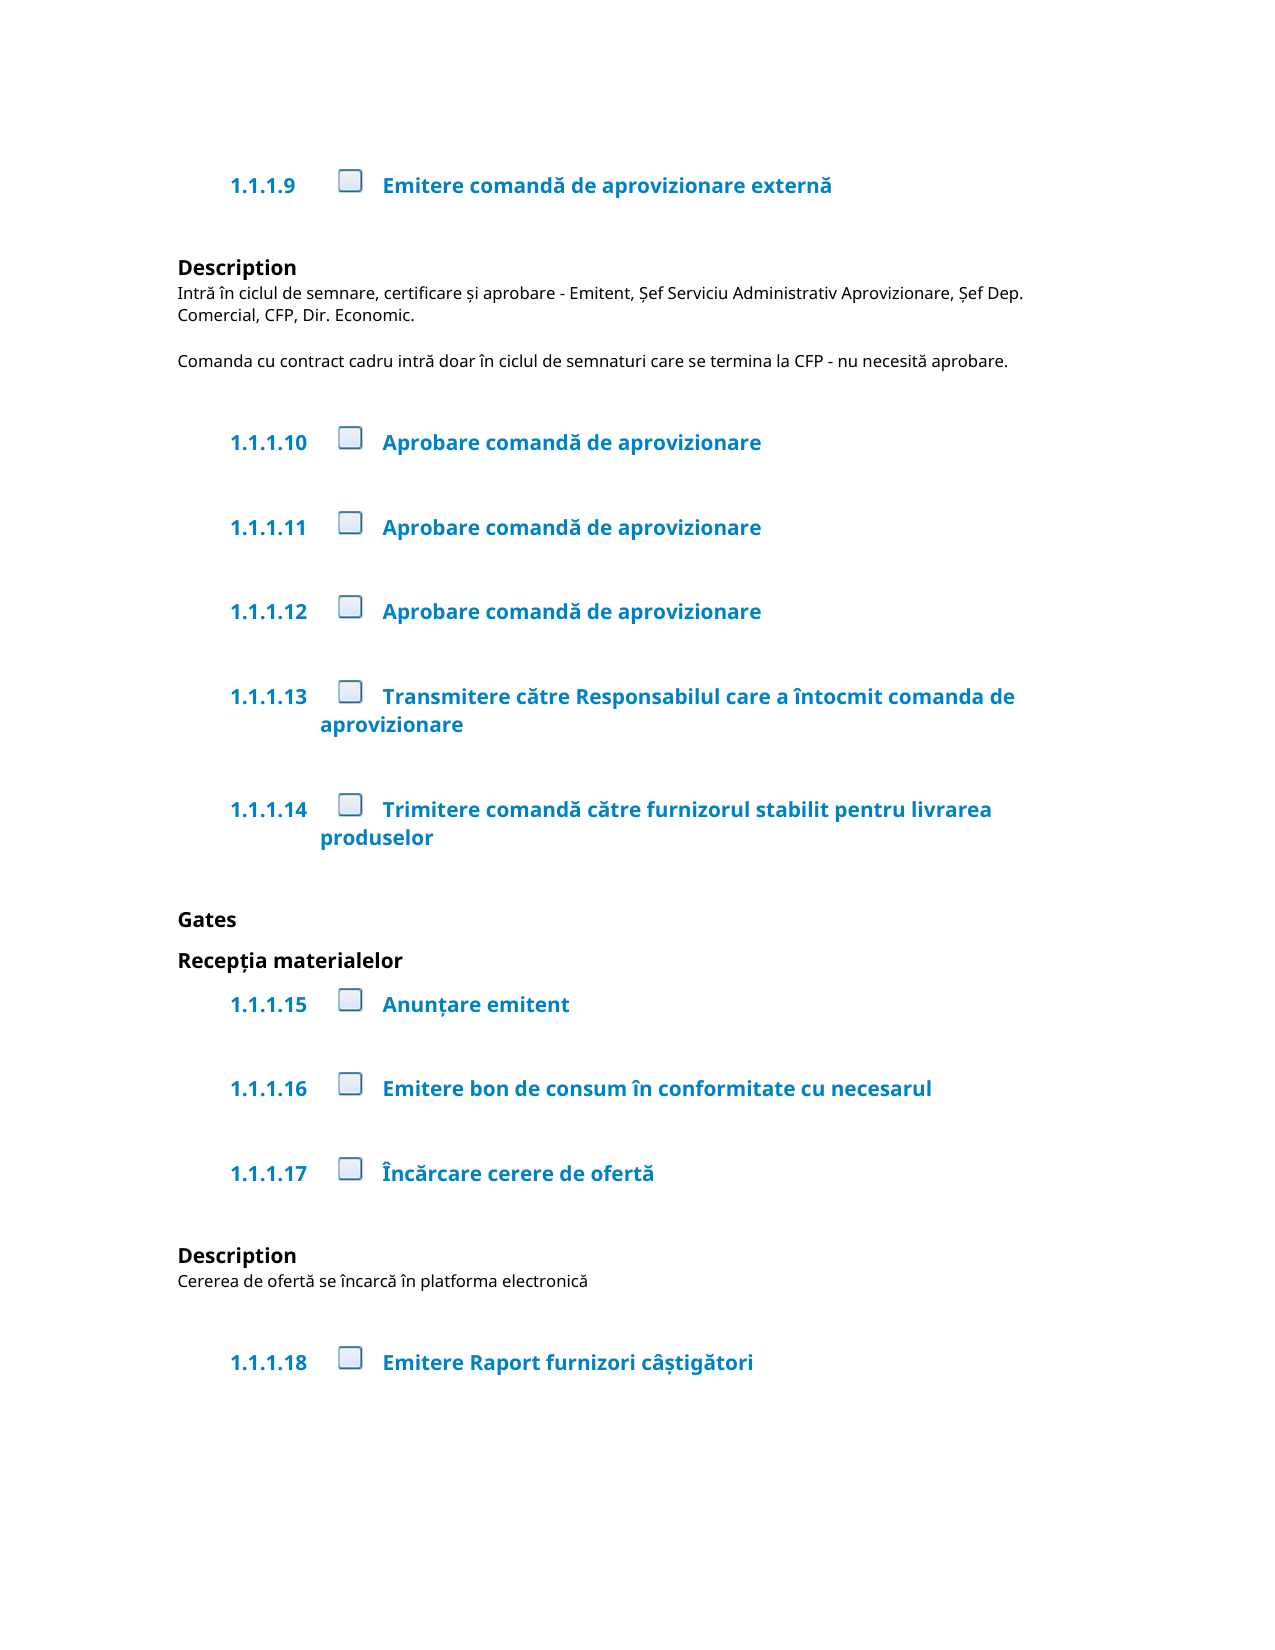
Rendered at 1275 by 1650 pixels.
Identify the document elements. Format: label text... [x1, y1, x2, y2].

subtitle Încărcare cerere de ofertă [230, 1156, 1098, 1188]
subtitle Emitere Raport furnizori câștigători [230, 1346, 1098, 1377]
picture [338, 679, 364, 705]
text Cererea de ofertă se încarcă în platforma electronică [177, 1269, 1098, 1292]
picture [338, 1345, 364, 1371]
text Recepția materialelor [177, 946, 1098, 975]
subtitle Aprobare comandă de aprovizionare [230, 426, 1098, 457]
picture [338, 987, 364, 1013]
text Description [177, 1241, 1098, 1269]
subtitle Emitere bon de consum în conformitate cu necesarul [230, 1072, 1098, 1103]
picture [338, 1071, 364, 1097]
picture [338, 792, 364, 818]
text Gates [177, 905, 1098, 934]
picture [338, 1156, 364, 1182]
picture [338, 425, 364, 451]
subtitle Anunțare emitent [230, 987, 1098, 1018]
subtitle Transmitere către Responsabilul care a întocmit comanda de aprovizionare [230, 679, 1098, 739]
picture [338, 168, 364, 194]
text Description [177, 253, 1098, 281]
picture [338, 510, 364, 536]
subtitle Aprobare comandă de aprovizionare [230, 510, 1098, 541]
subtitle Trimitere comandă către furnizorul stabilit pentru livrarea produselor [230, 792, 1098, 852]
text Intră în ciclul de semnare, certificare și aprobare - Emitent, Șef Serviciu Administrativ Aprovizionare, Șef Dep. Comercial, CFP, Dir. Economic. [177, 281, 1098, 327]
text Comanda cu contract cadru intră doar în ciclul de semnaturi care se termina la CFP - nu necesită aprobare. [177, 349, 1098, 372]
picture [338, 594, 364, 620]
subtitle Aprobare comandă de aprovizionare [230, 595, 1098, 626]
subtitle Emitere comandă de aprovizionare externă [230, 168, 1098, 199]
